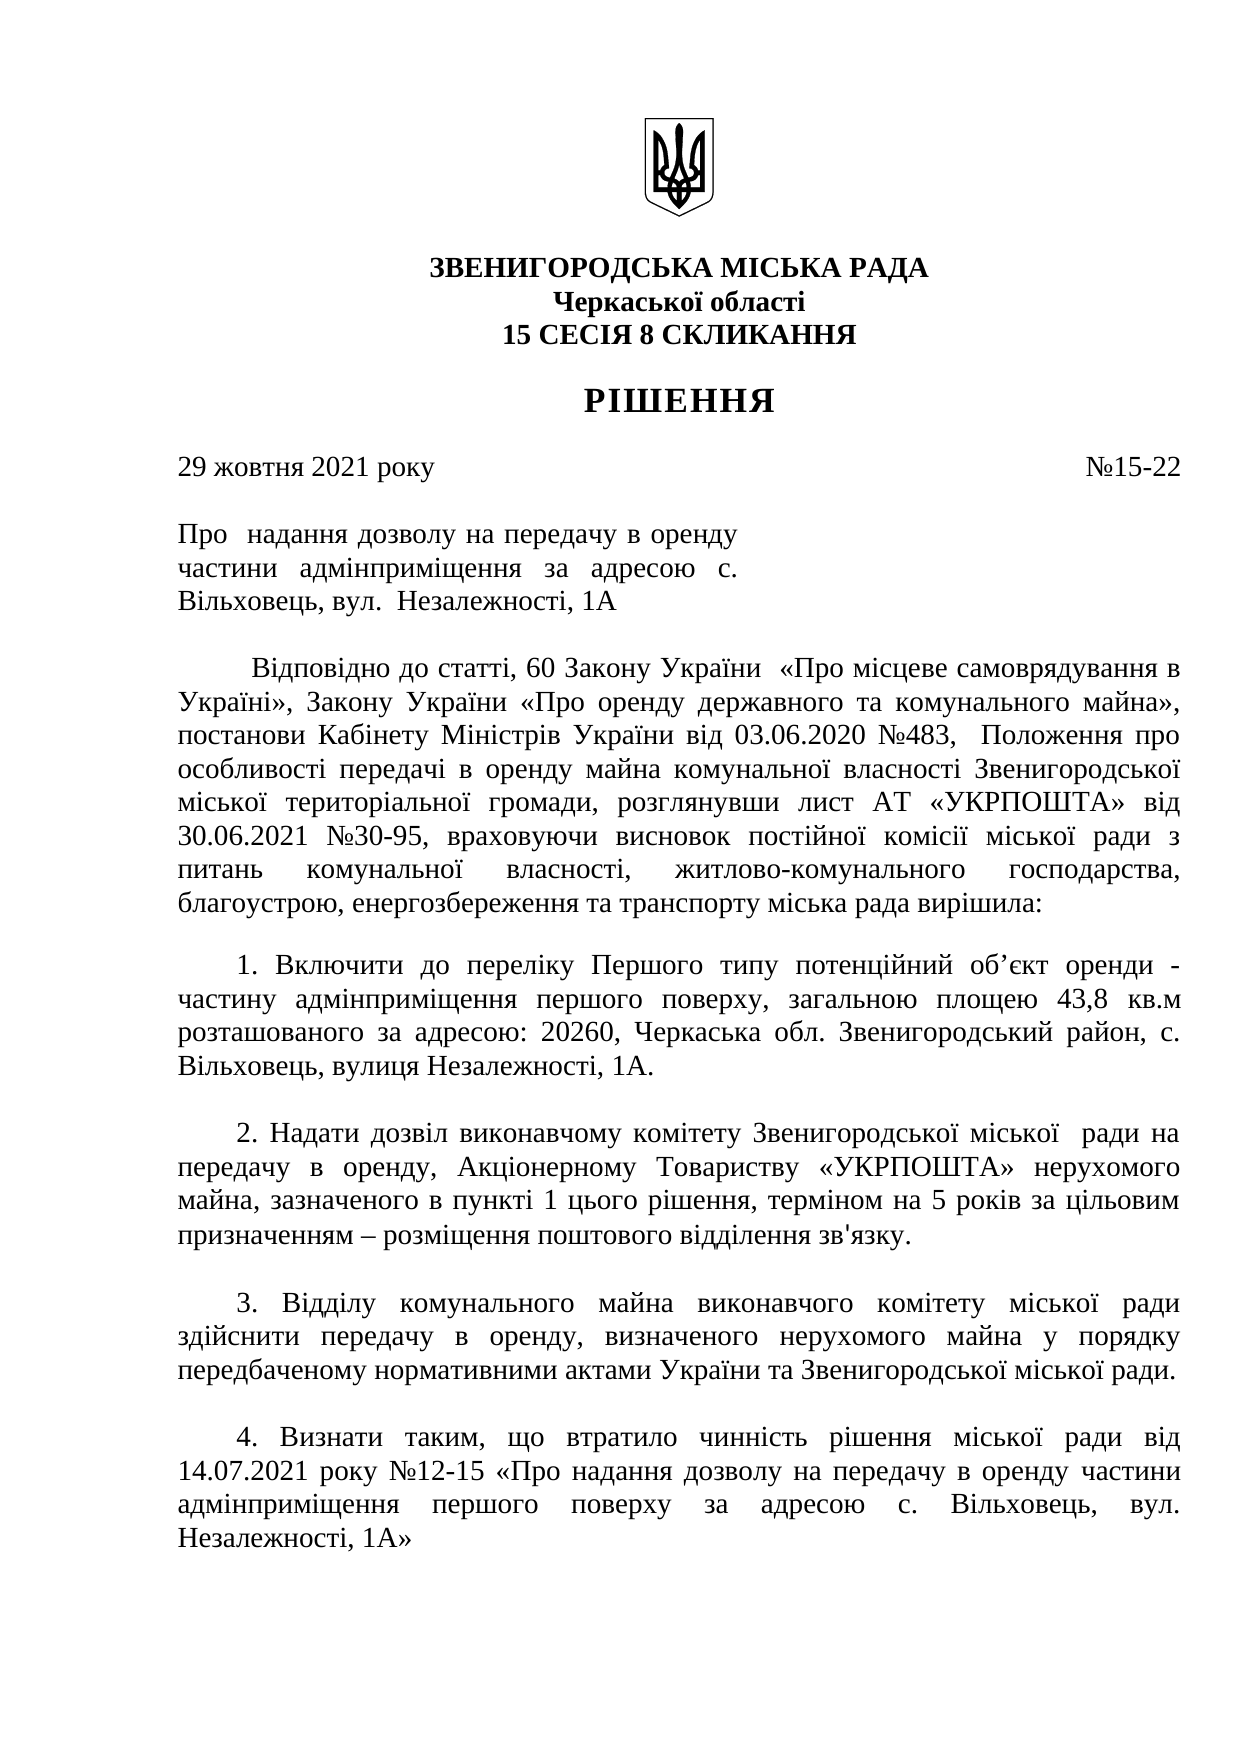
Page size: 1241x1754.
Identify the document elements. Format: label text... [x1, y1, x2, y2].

text 1. Включити до переліку Першого типу потенційний об’єкт оренди - частину адмінприміщення першого поверху, загальною площею 43,8 кв.м розташованого за адресою: 20260, Черкаська обл. Звенигородський район, с. Вільховець, вулиця Незалежності, 1А. [177, 947, 1181, 1082]
text 4. Визнати таким, що втратило чинність рішення міської ради від 14.07.2021 року №12-15 «Про надання дозволу на передачу в оренду частини адмінприміщення першого поверху за адресою с. Вільховець, вул. Незалежності, 1А» [177, 1419, 1181, 1553]
text Відповідно до статті, 60 Закону України «Про місцеве самоврядування в Україні», Закону України «Про оренду державного та комунального майна», постанови Кабінету Міністрів України від 03.06.2020 №483, Положення про особливості передачі в оренду майна комунальної власності Звенигородської міської територіальної громади, розглянувши лист АТ «УКРПОШТА» від 30.06.2021 №30-95, враховуючи висновок постійної комісії міської ради з питань комунальної власності, житлово-комунального господарства, благоустрою, енергозбереження та транспорту міська рада вирішила: [177, 650, 1181, 919]
text ЗВЕНИГОРОДСЬКА МІСЬКА РАДА [177, 250, 1181, 284]
table_header №15-22 [679, 449, 1192, 516]
table_header 29 жовтня 2021 року [166, 449, 679, 516]
text 3. Відділу комунального майна виконавчого комітету міської ради здійснити передачу в оренду, визначеного нерухомого майна у порядку передбаченому нормативними актами України та Звенигородської міської ради. [177, 1285, 1181, 1386]
text Черкаської області [177, 284, 1181, 317]
text 15 СЕСІЯ 8 СКЛИКАННЯ [177, 317, 1181, 351]
text Про надання дозволу на передачу в оренду частини адмінприміщення за адресою с. Вільховець, вул. Незалежності, 1А [177, 516, 738, 617]
text РІШЕННЯ [177, 379, 1181, 420]
text 2. Надати дозвіл виконавчому комітету Звенигородської міської ради на передачу в оренду, Акціонерному Товариству «УКРПОШТА» нерухомого майна, зазначеного в пункті 1 цього рішення, терміном на 5 років за цільовим призначенням – розміщення поштового відділення зв'язку. [177, 1115, 1181, 1251]
